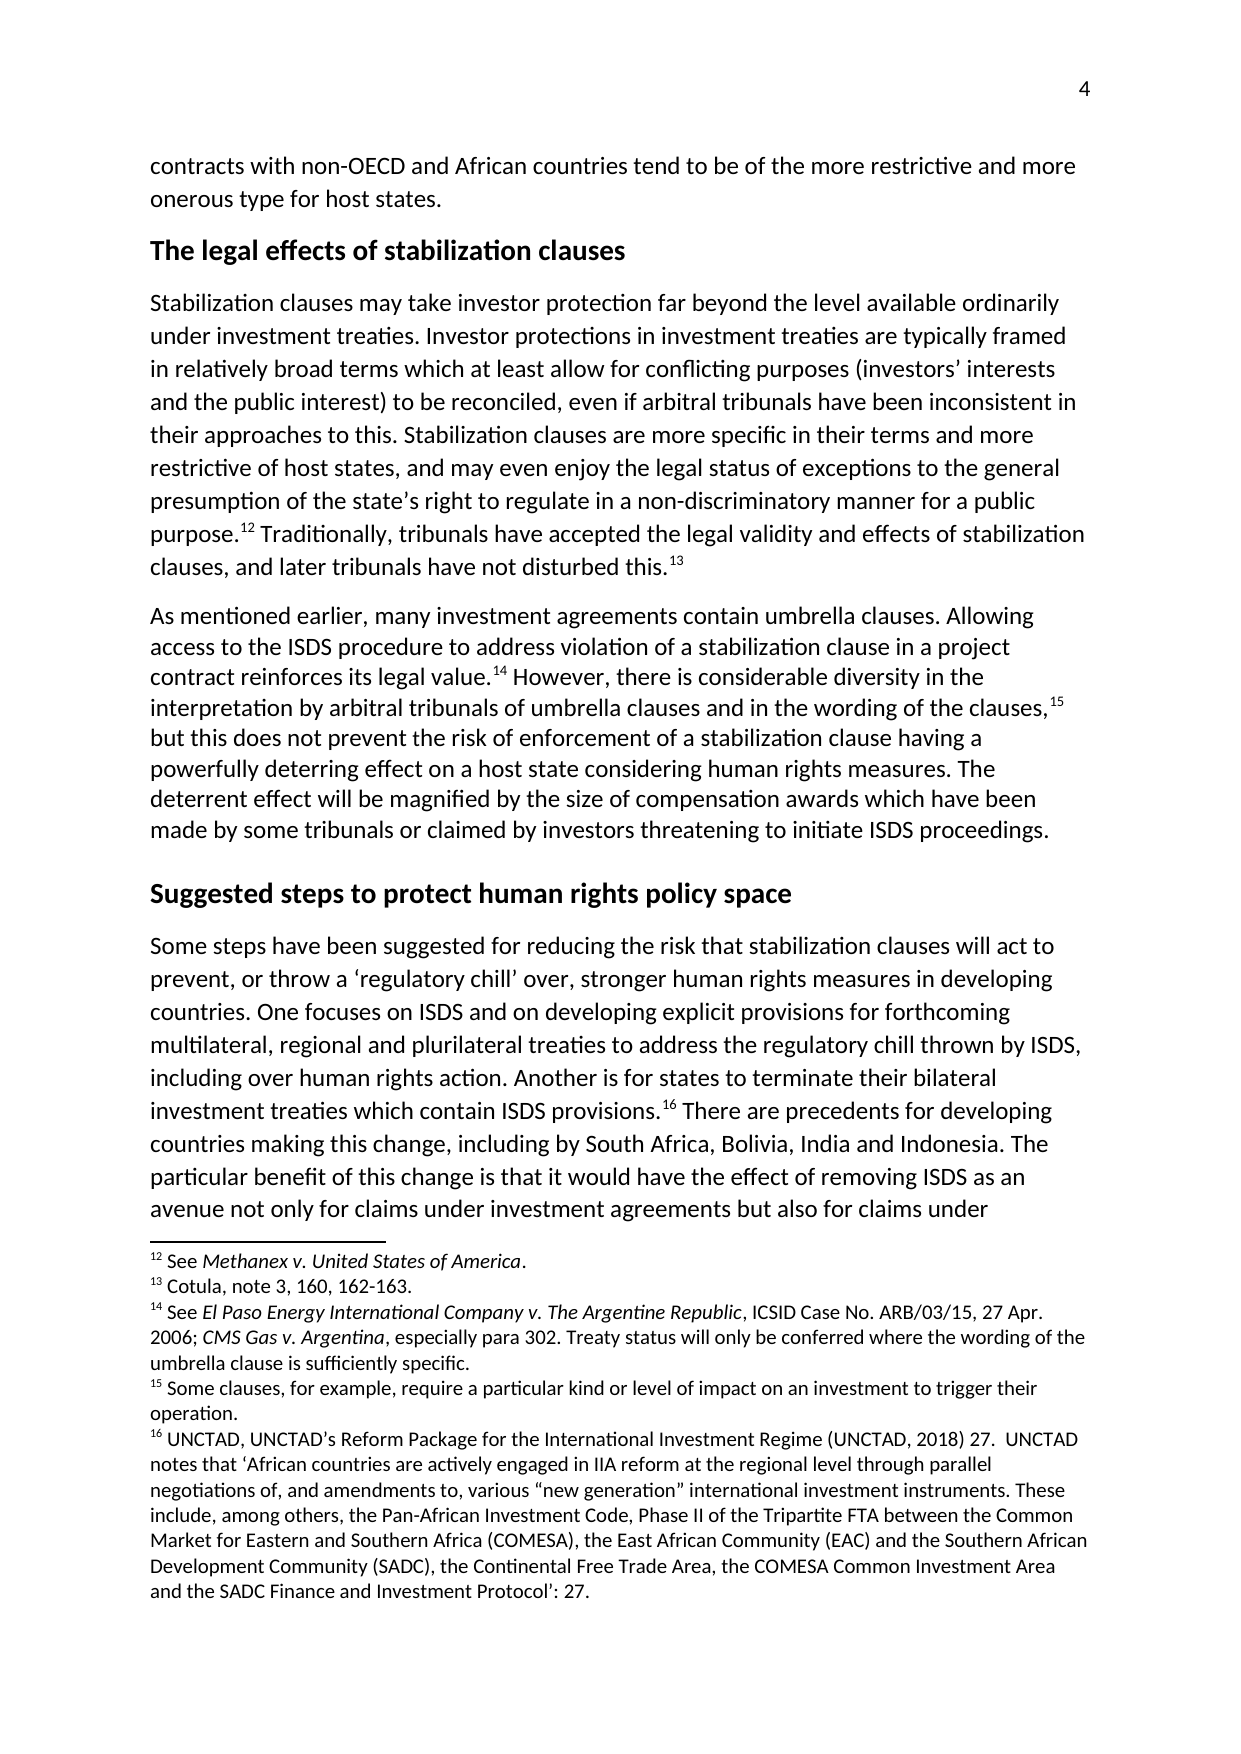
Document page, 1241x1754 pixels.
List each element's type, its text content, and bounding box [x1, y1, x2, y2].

text Some steps have been suggested for reducing the risk that stabilization clauses will act to prevent, or throw a ‘regulatory chill’ over, stronger human rights measures in developing countries. One focuses on ISDS and on developing explicit provisions for forthcoming multilateral, regional and plurilateral treaties to address the regulatory chill thrown by ISDS, including over human rights action. Another is for states to terminate their bilateral investment treaties which contain ISDS provisions. There are precedents for developing countries making this change, including by South Africa, Bolivia, India and Indonesia. The particular benefit of this change is that it would have the effect of removing ISDS as an avenue not only for claims under investment agreements but also for claims under stabilization clauses in relevant project contracts. ClientEarth recommends that a multilateral mechanism be developed through UNCITRAL to allow for a coordinated withdrawal from investment agreements or, at least, from consent to ISDS. [150, 930, 1090, 1224]
text As mentioned earlier, many investment agreements contain umbrella clauses. Allowing access to the ISDS procedure to address violation of a stabilization clause in a project contract reinforces its legal value. However, there is considerable diversity in the interpretation by arbitral tribunals of umbrella clauses and in the wording of the clauses, but this does not prevent the risk of enforcement of a stabilization clause having a powerfully deterring effect on a host state considering human rights measures. The deterrent effect will be magnified by the size of compensation awards which have been made by some tribunals or claimed by investors threatening to initiate ISDS proceedings. [150, 601, 1090, 845]
text Stabilization clauses may take investor protection far beyond the level available ordinarily under investment treaties. Investor protections in investment treaties are typically framed in relatively broad terms which at least allow for conflicting purposes (investors’ interests and the public interest) to be reconciled, even if arbitral tribunals have been inconsistent in their approaches to this. Stabilization clauses are more specific in their terms and more restrictive of host states, and may even enjoy the legal status of exceptions to the general presumption of the state’s right to regulate in a non-discriminatory manner for a public purpose. Traditionally, tribunals have accepted the legal validity and effects of stabilization clauses, and later tribunals have not disturbed this. [150, 288, 1090, 581]
text The legal effects of stabilization clauses [150, 232, 1090, 268]
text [150, 150, 1090, 213]
text Suggested steps to protect human rights policy space [150, 875, 1090, 911]
